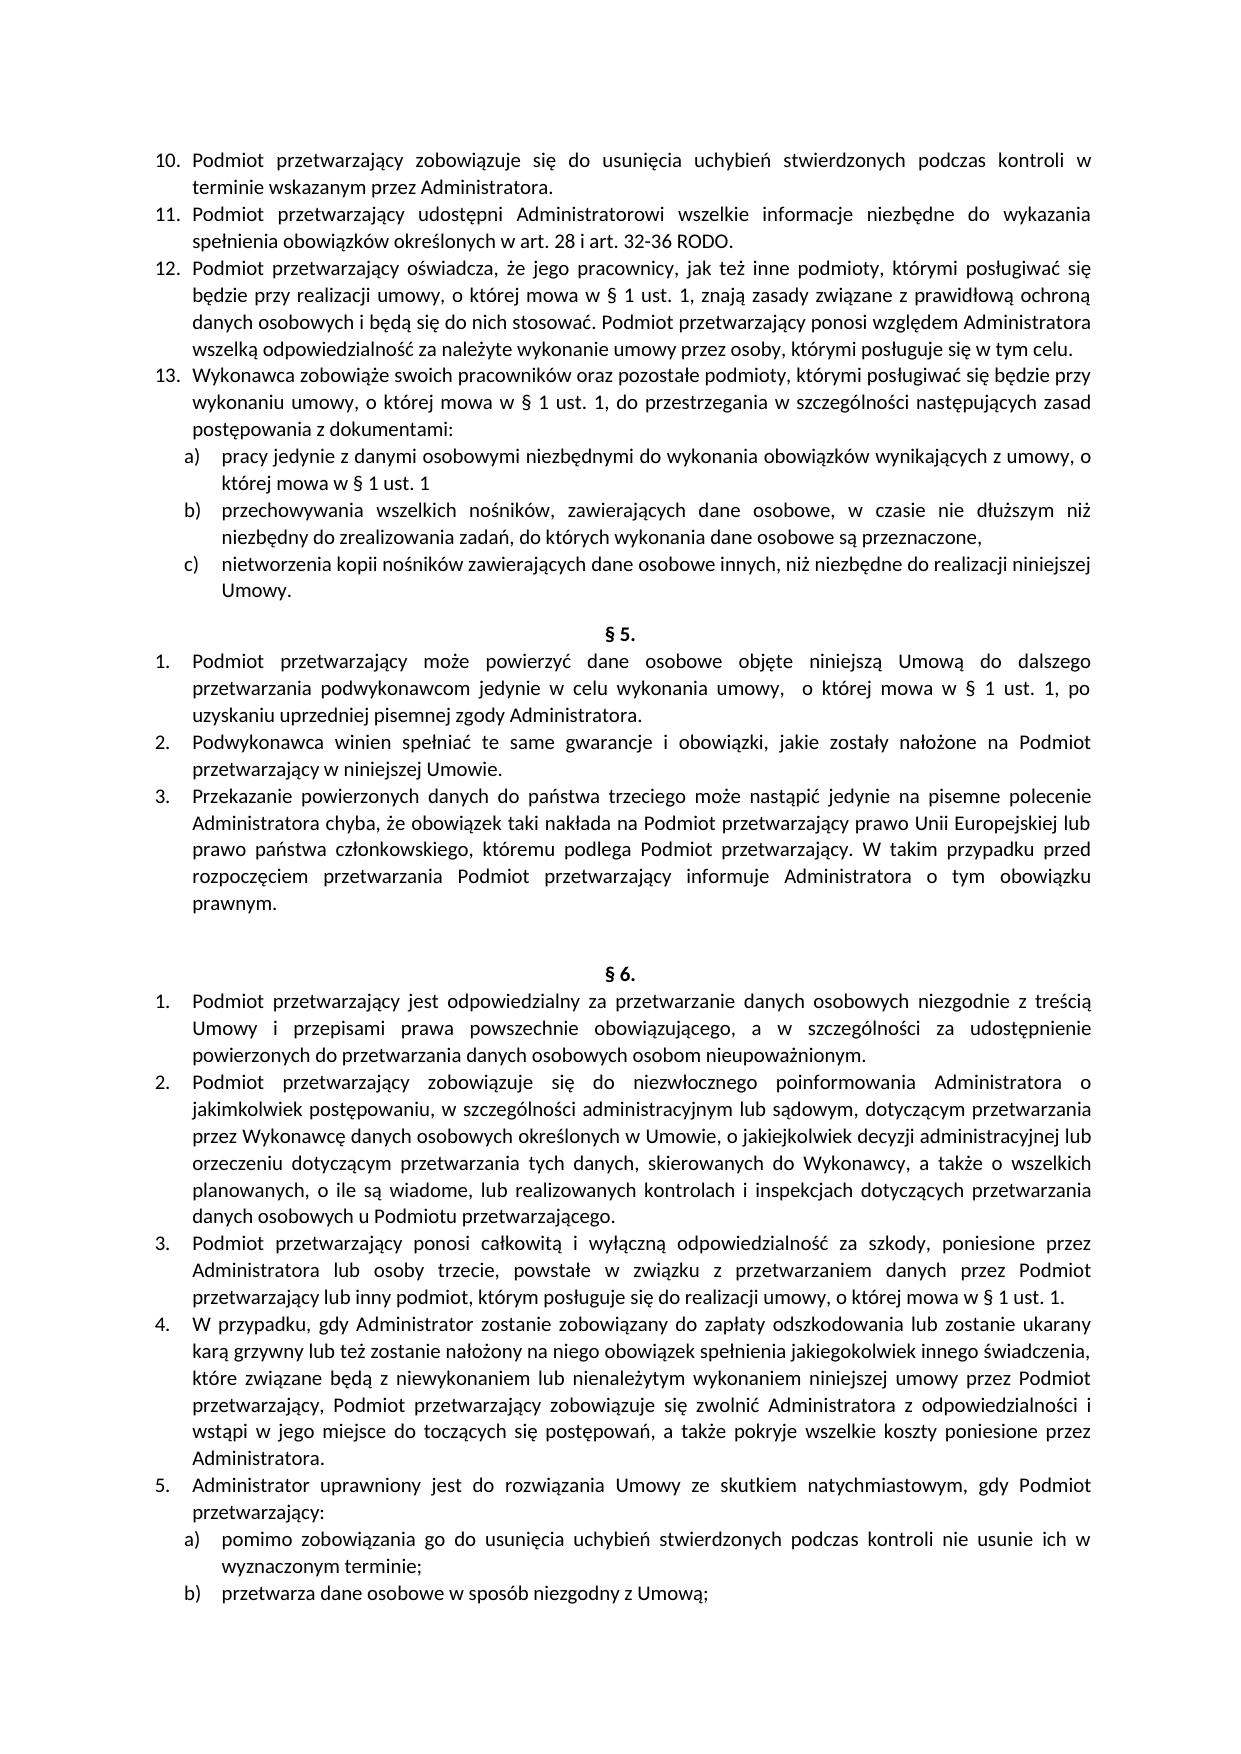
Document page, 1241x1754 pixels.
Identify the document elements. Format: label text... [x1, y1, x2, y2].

list Wykonawca zobowiąże swoich pracowników oraz pozostałe podmioty, którymi posługiwać się będzie przy wykonaniu umowy, o której mowa w § 1 ust. 1, do przestrzegania w szczególności następujących zasad postępowania z dokumentami: [154, 363, 1093, 442]
list pracy jedynie z danymi osobowymi niezbędnymi do wykonania obowiązków wynikających z umowy, o której mowa w § 1 ust. 1 [184, 443, 1093, 496]
text § 6. [148, 961, 1093, 987]
list Podmiot przetwarzający może powierzyć dane osobowe objęte niniejszą Umową do dalszego przetwarzania podwykonawcom jedynie w celu wykonania umowy, o której mowa w § 1 ust. 1, po uzyskaniu uprzedniej pisemnej zgody Administratora. [154, 648, 1093, 728]
list Podmiot przetwarzający jest odpowiedzialny za przetwarzanie danych osobowych niezgodnie z treścią Umowy i przepisami prawa powszechnie obowiązującego, a w szczególności za udostępnienie powierzonych do przetwarzania danych osobowych osobom nieupoważnionym. [154, 989, 1093, 1068]
list Administrator uprawniony jest do rozwiązania Umowy ze skutkiem natychmiastowym, gdy Podmiot przetwarzający: [154, 1472, 1093, 1525]
list nietworzenia kopii nośników zawierających dane osobowe innych, niż niezbędne do realizacji niniejszej Umowy. [184, 551, 1093, 603]
list Podmiot przetwarzający ponosi całkowitą i wyłączną odpowiedzialność za szkody, poniesione przez Administratora lub osoby trzecie, powstałe w związku z przetwarzaniem danych przez Podmiot przetwarzający lub inny podmiot, którym posługuje się do realizacji umowy, o której mowa w § 1 ust. 1. [154, 1231, 1093, 1310]
list Podmiot przetwarzający oświadcza, że jego pracownicy, jak też inne podmioty, którymi posługiwać się będzie przy realizacji umowy, o której mowa w § 1 ust. 1, znają zasady związane z prawidłową ochroną danych osobowych i będą się do nich stosować. Podmiot przetwarzający ponosi względem Administratora wszelką odpowiedzialność za należyte wykonanie umowy przez osoby, którymi posługuje się w tym celu. [154, 255, 1093, 361]
list Podmiot przetwarzający zobowiązuje się do niezwłocznego poinformowania Administratora o jakimkolwiek postępowaniu, w szczególności administracyjnym lub sądowym, dotyczącym przetwarzania przez Wykonawcę danych osobowych określonych w Umowie, o jakiejkolwiek decyzji administracyjnej lub orzeczeniu dotyczącym przetwarzania tych danych, skierowanych do Wykonawcy, a także o wszelkich planowanych, o ile są wiadome, lub realizowanych kontrolach i inspekcjach dotyczących przetwarzania danych osobowych u Podmiotu przetwarzającego. [154, 1069, 1093, 1229]
list W przypadku, gdy Administrator zostanie zobowiązany do zapłaty odszkodowania lub zostanie ukarany karą grzywny lub też zostanie nałożony na niego obowiązek spełnienia jakiegokolwiek innego świadczenia, które związane będą z niewykonaniem lub nienależytym wykonaniem niniejszej umowy przez Podmiot przetwarzający, Podmiot przetwarzający zobowiązuje się zwolnić Administratora z odpowiedzialności i wstąpi w jego miejsce do toczących się postępowań, a także pokryje wszelkie koszty poniesione przez Administratora. [154, 1311, 1093, 1471]
list przetwarza dane osobowe w sposób niezgodny z Umową; [184, 1580, 1093, 1605]
list Przekazanie powierzonych danych do państwa trzeciego może nastąpić jedynie na pisemne polecenie Administratora chyba, że obowiązek taki nakłada na Podmiot przetwarzający prawo Unii Europejskiej lub prawo państwa członkowskiego, któremu podlega Podmiot przetwarzający. W takim przypadku przed rozpoczęciem przetwarzania Podmiot przetwarzający informuje Administratora o tym obowiązku prawnym. [154, 783, 1093, 916]
list przechowywania wszelkich nośników, zawierających dane osobowe, w czasie nie dłuższym niż niezbędny do zrealizowania zadań, do których wykonania dane osobowe są przeznaczone, [184, 497, 1093, 549]
text § 5. [148, 621, 1093, 647]
list pomimo zobowiązania go do usunięcia uchybień stwierdzonych podczas kontroli nie usunie ich w wyznaczonym terminie; [184, 1526, 1093, 1578]
list Podmiot przetwarzający zobowiązuje się do usunięcia uchybień stwierdzonych podczas kontroli w terminie wskazanym przez Administratora. [154, 148, 1093, 200]
list Podmiot przetwarzający udostępni Administratorowi wszelkie informacje niezbędne do wykazania spełnienia obowiązków określonych w art. 28 i art. 32-36 RODO. [154, 201, 1093, 254]
list Podwykonawca winien spełniać te same gwarancje i obowiązki, jakie zostały nałożone na Podmiot przetwarzający w niniejszej Umowie. [154, 729, 1093, 781]
